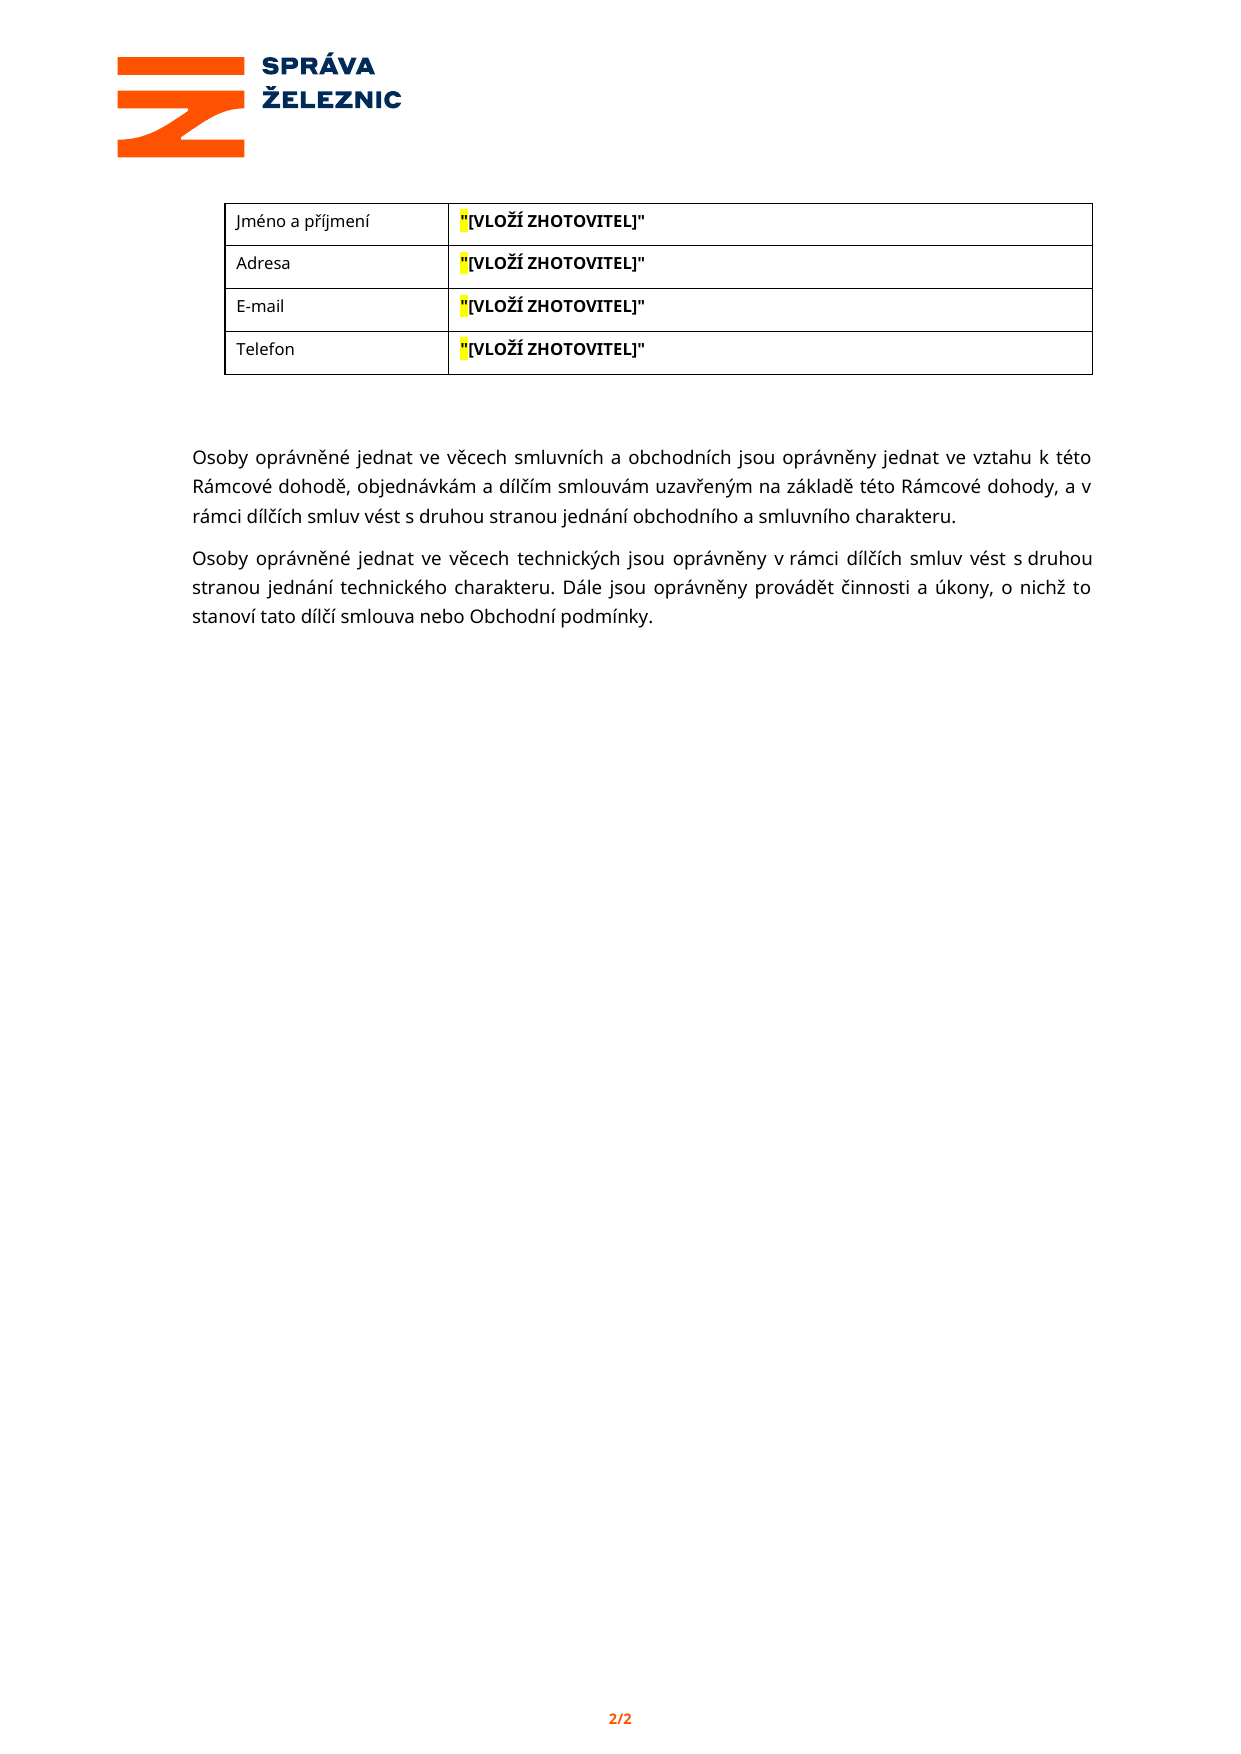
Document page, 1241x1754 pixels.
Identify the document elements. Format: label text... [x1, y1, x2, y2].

table_cell [449, 246, 1092, 288]
text Osoby oprávněné jednat ve věcech smluvních a obchodních jsou oprávněny jednat ve vztahu k této Rámcové dohodě, objednávkám a dílčím smlouvám uzavřeným na základě této Rámcové dohody, a v rámci dílčích smluv vést s druhou stranou jednání obchodního a smluvního charakteru. [192, 444, 1093, 529]
table_cell Adresa [226, 246, 448, 288]
table_header [449, 204, 1092, 245]
text Osoby oprávněné jednat ve věcech technických jsou oprávněny v rámci dílčích smluv vést s druhou stranou jednání technického charakteru. Dále jsou oprávněny provádět činnosti a úkony, o nichž to stanoví tato dílčí smlouva nebo Obchodní podmínky. [192, 545, 1093, 629]
table_cell E-mail [226, 289, 448, 331]
table_cell [449, 332, 1092, 373]
table_cell [449, 289, 1092, 331]
table_header Jméno a příjmení [226, 204, 448, 245]
table_cell Telefon [226, 332, 448, 373]
